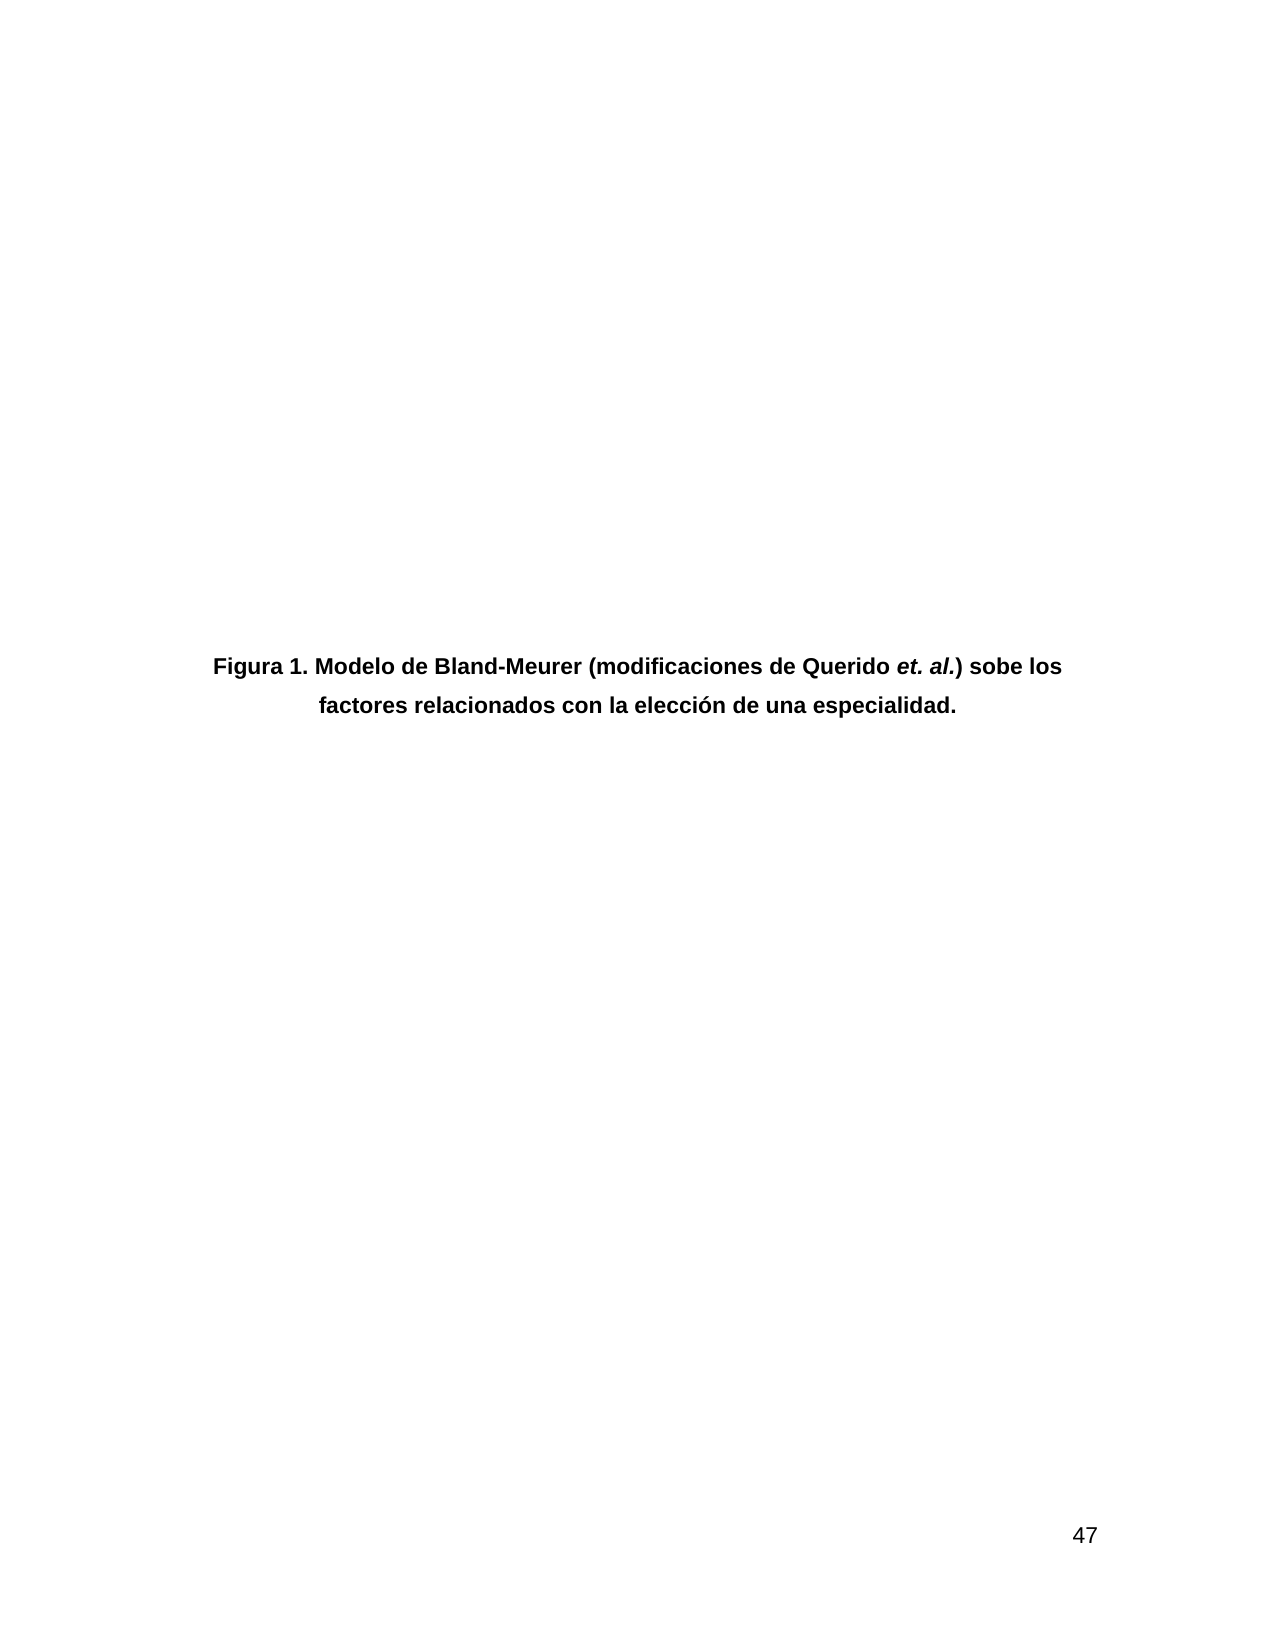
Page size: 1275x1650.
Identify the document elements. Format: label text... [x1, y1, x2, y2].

text Figura 1. Modelo de Bland-Meurer (modificaciones de Querido et. al.) sobe los factores relacionados con la elección de una especialidad. [177, 653, 1098, 719]
